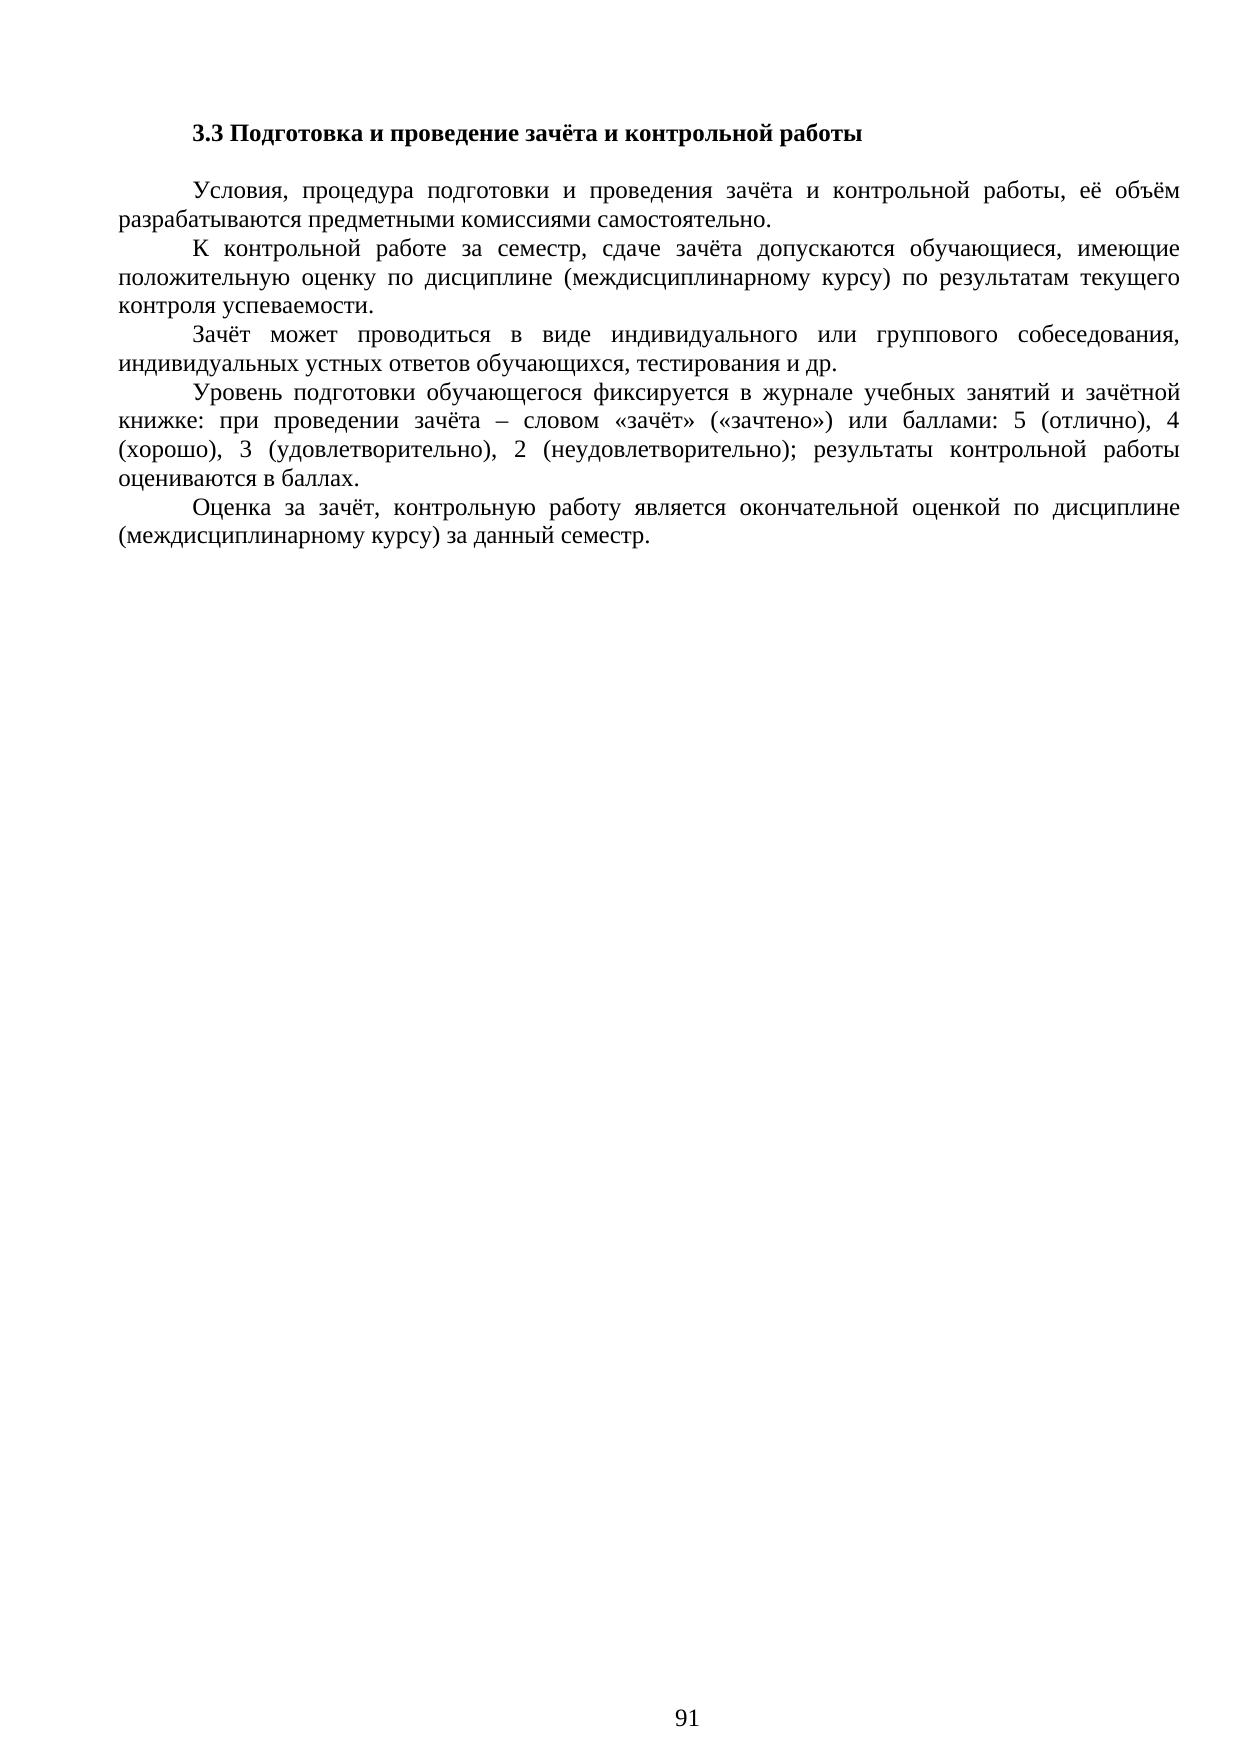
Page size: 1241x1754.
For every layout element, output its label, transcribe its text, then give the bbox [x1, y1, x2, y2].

text К контрольной работе за семестр, сдаче зачёта допускаются обучающиеся, имеющие положительную оценку по дисциплине (междисциплинарному курсу) по результатам текущего контроля успеваемости. [118, 233, 1181, 319]
text 3.3 Подготовка и проведение зачёта и контрольной работы [118, 118, 1181, 147]
text Оценка за зачёт, контрольную работу является окончательной оценкой по дисциплине (междисциплинарному курсу) за данный семестр. [118, 492, 1181, 549]
text Условия, процедура подготовки и проведения зачёта и контрольной работы, её объём разрабатываются предметными комиссиями самостоятельно. [118, 176, 1181, 233]
text Зачёт может проводиться в виде индивидуального или группового собеседования, индивидуальных устных ответов обучающихся, тестирования и др. [118, 319, 1181, 377]
text Уровень подготовки обучающегося фиксируется в журнале учебных занятий и зачётной книжке: при проведении зачёта – словом «зачёт» («зачтено») или баллами: 5 (отлично), 4 (хорошо), 3 (удовлетворительно), 2 (неудовлетворительно); результаты контрольной работы оцениваются в баллах. [118, 377, 1181, 492]
